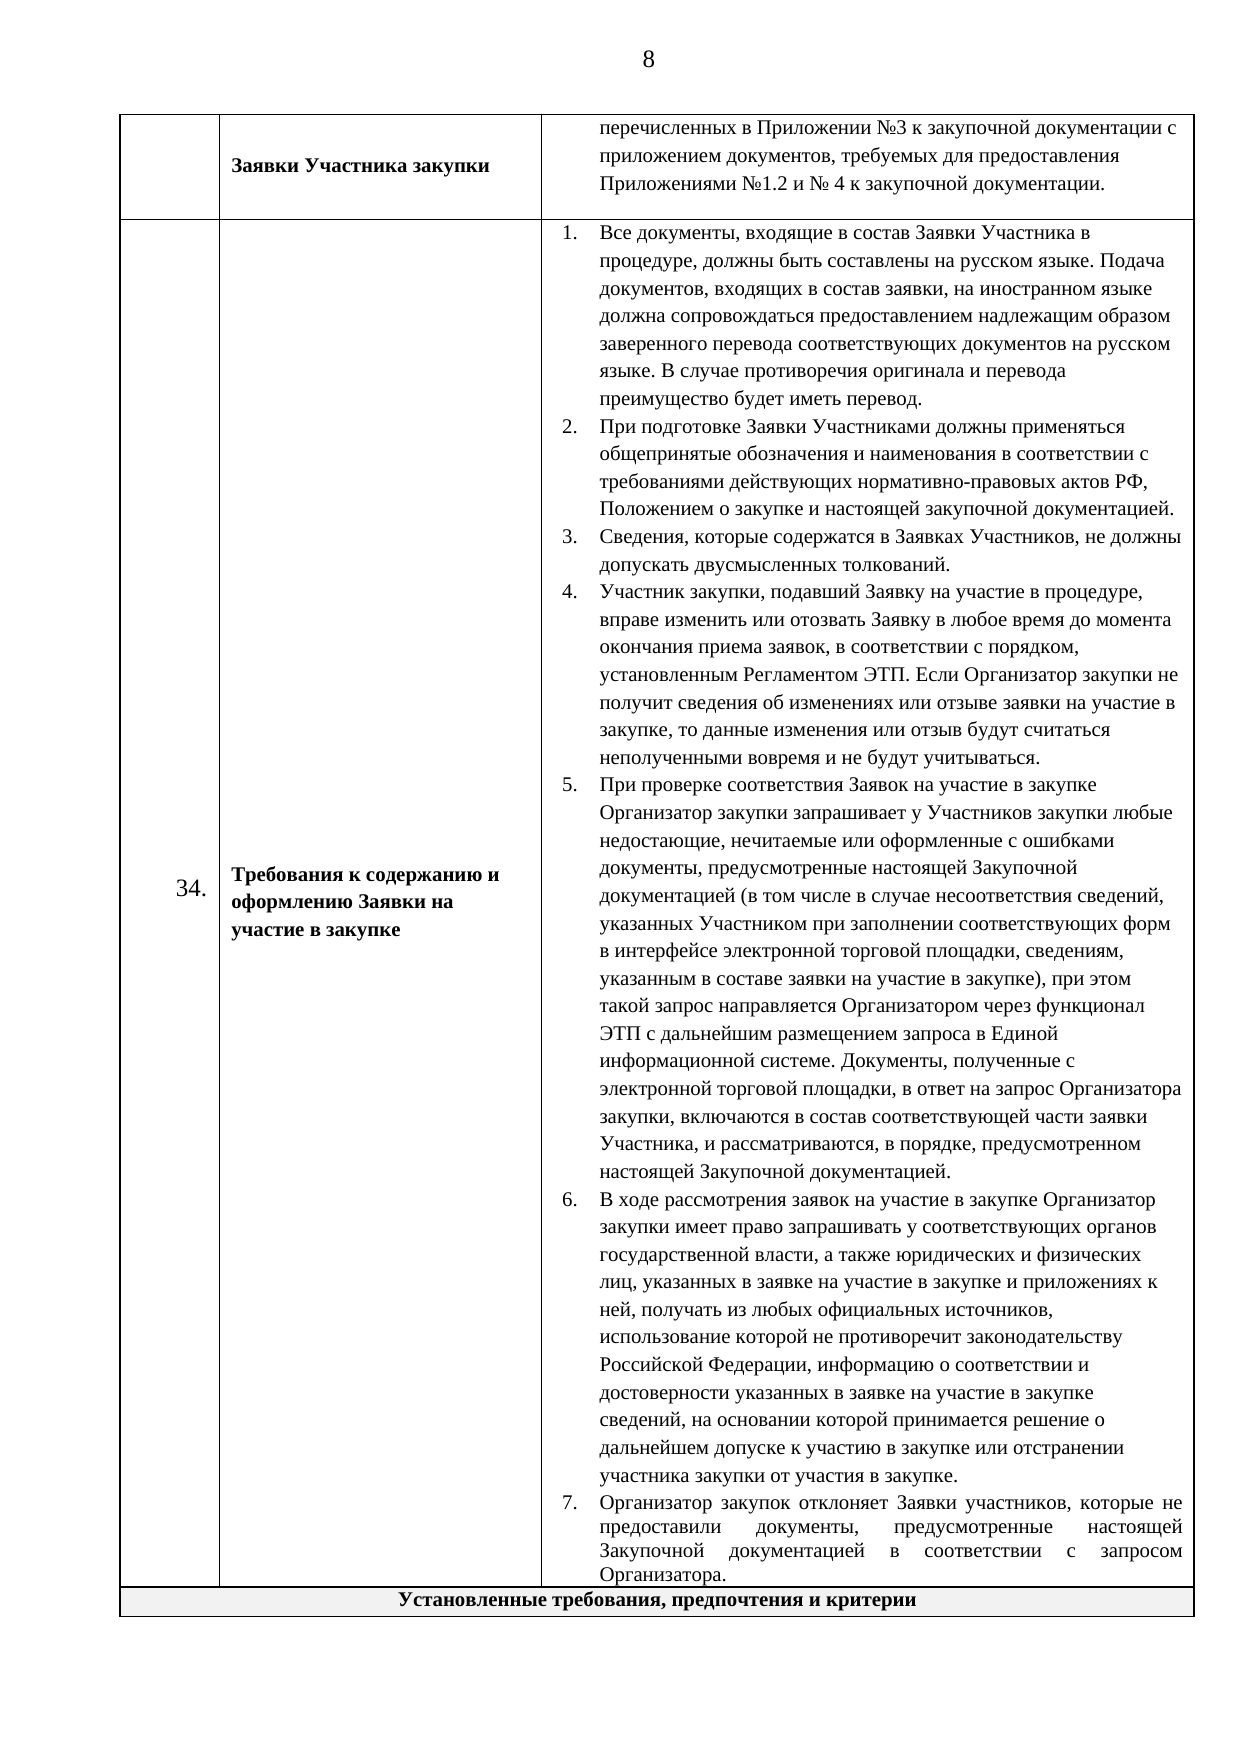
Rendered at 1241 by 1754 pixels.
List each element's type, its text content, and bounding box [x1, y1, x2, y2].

table_cell Требования к содержанию и оформлению Заявки на участие в закупке [220, 220, 541, 1586]
table_cell Все документы, входящие в состав Заявки Участника в процедуре, должны быть составлены на русском языке. Подача документов, входящих в состав заявки, на иностранном языке должна сопровождаться предоставлением надлежащим образом заверенного перевода соответствующих документов на русском языке. В случае противоречия оригинала и перевода преимущество будет иметь перевод. При подготовке Заявки Участниками должны применяться общепринятые обозначения и наименования в соответствии с требованиями действующих нормативно-правовых актов РФ, Положением о закупке и настоящей закупочной документацией. Сведения, которые содержатся в Заявках Участников, не должны допускать двусмысленных толкований. Участник закупки, подавший Заявку на участие в процедуре, вправе изменить или отозвать Заявку в любое время до момента окончания приема заявок, в соответствии с порядком, установленным Регламентом ЭТП. Если Организатор закупки не получит сведения об изменениях или отзыве заявки на участие в закупке, то данные изменения или отзыв будут считаться неполученными вовремя и не будут учитываться. При проверке соответствия Заявок на участие в закупке Организатор закупки запрашивает у Участников закупки любые недостающие, нечитаемые или оформленные с ошибками документы, предусмотренные настоящей Закупочной документацией (в том числе в случае несоответствия сведений, указанных Участником при заполнении соответствующих форм в интерфейсе электронной торговой площадки, сведениям, указанным в составе заявки на участие в закупке), при этом такой запрос направляется Организатором через функционал ЭТП с дальнейшим размещением запроса в Единой информационной системе. Документы, полученные с электронной торговой площадки, в ответ на запрос Организатора закупки, включаются в состав соответствующей части заявки Участника, и рассматриваются, в порядке, предусмотренном настоящей Закупочной документацией. В ходе рассмотрения заявок на участие в закупке Организатор закупки имеет право запрашивать у соответствующих органов государственной власти, а также юридических и физических лиц, указанных в заявке на участие в закупке и приложениях к ней, получать из любых официальных источников, использование которой не противоречит законодательству Российской Федерации, информацию о соответствии и достоверности указанных в заявке на участие в закупке сведений, на основании которой принимается решение о дальнейшем допуске к участию в закупке или отстранении участника закупки от участия в закупке. Организатор закупок отклоняет Заявки участников, которые не предоставили документы, предусмотренные настоящей Закупочной документацией в соответствии с запросом Организатора. [542, 220, 1193, 1586]
table_cell Установленные требования, предпочтения и критерии [121, 1588, 1193, 1616]
table_cell [121, 220, 219, 1586]
table_cell [121, 115, 219, 219]
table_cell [542, 115, 1193, 219]
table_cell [220, 115, 541, 219]
